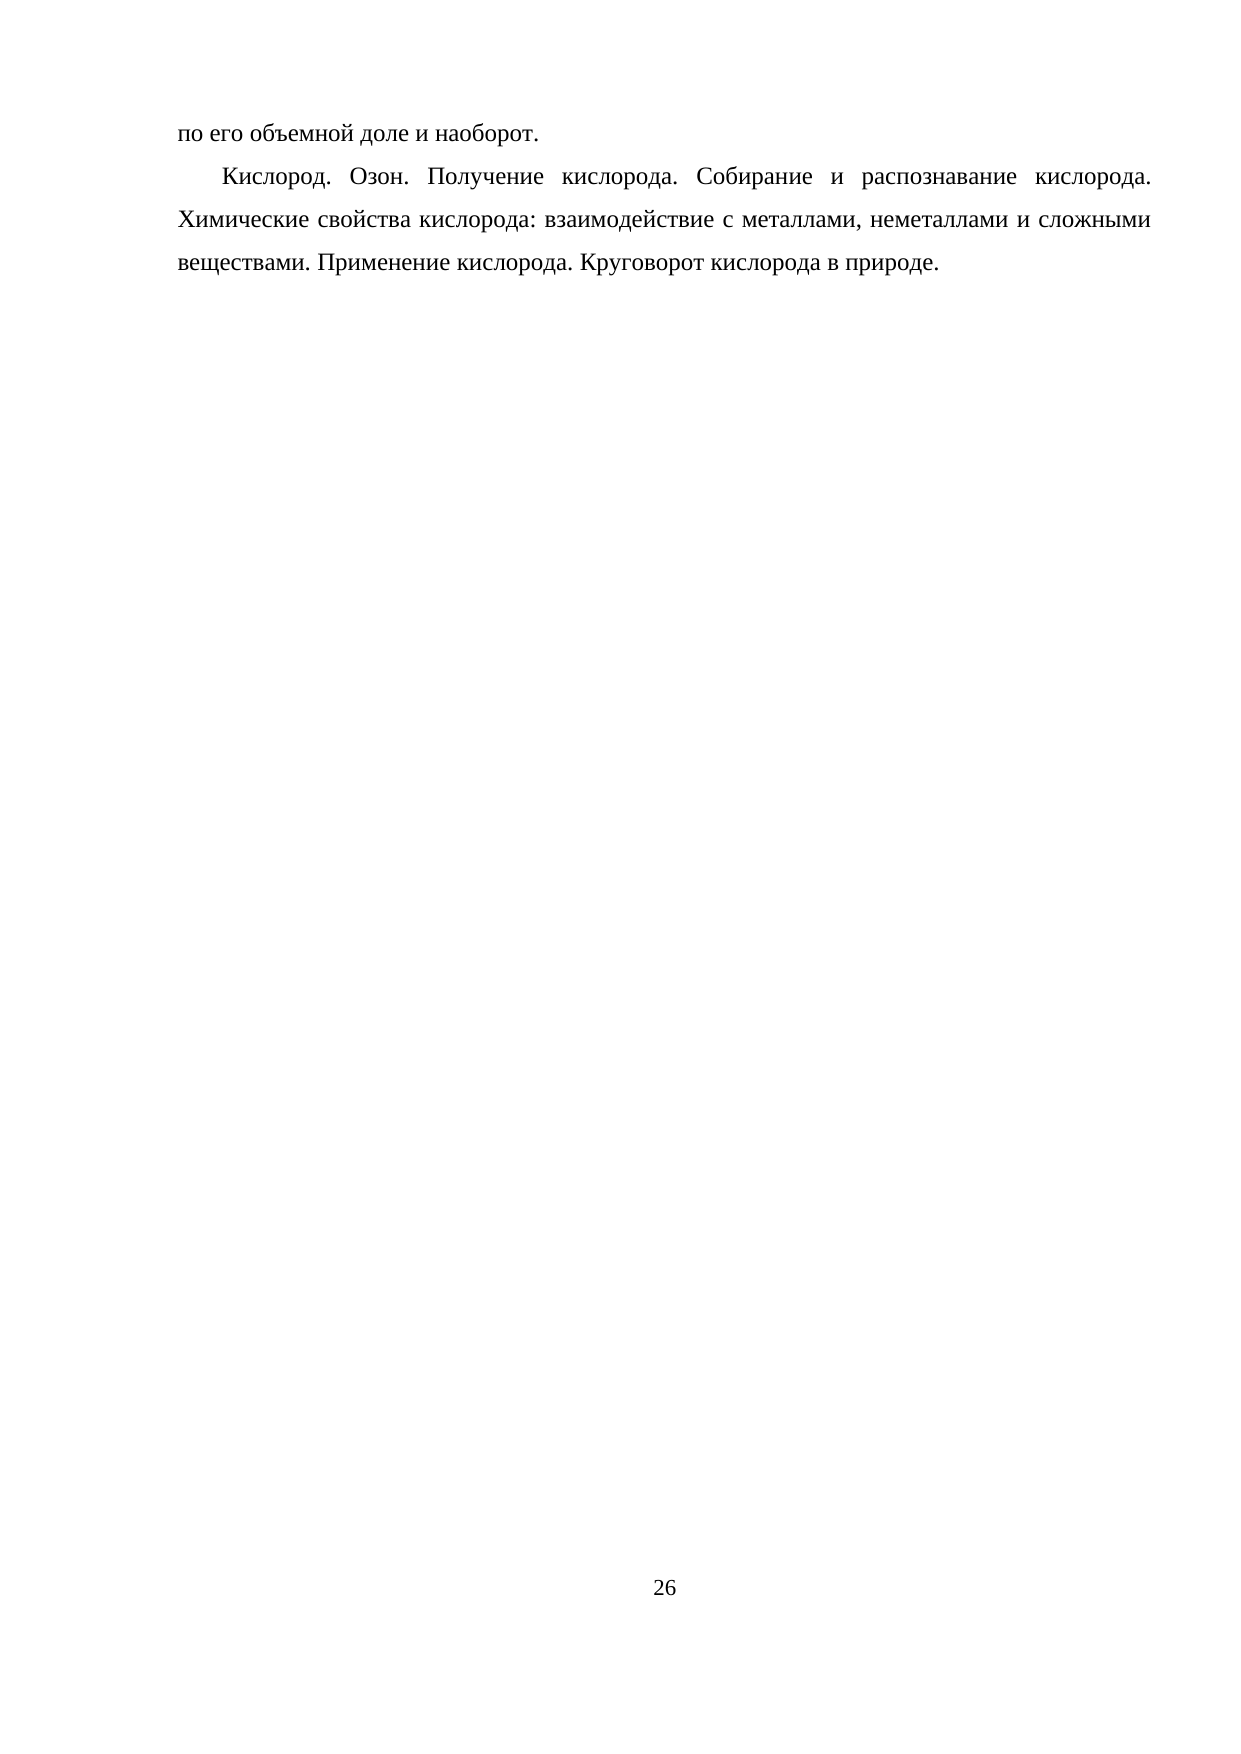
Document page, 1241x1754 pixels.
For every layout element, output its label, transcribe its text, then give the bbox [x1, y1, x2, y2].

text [177, 118, 1152, 147]
text Кислород. Озон. Получение кислорода. Собирание и распознавание кислорода. Химические свойства кислорода: взаимодействие с металлами, неметаллами и сложными веществами. Применение кислорода. Круговорот кислорода в природе. [177, 161, 1152, 276]
